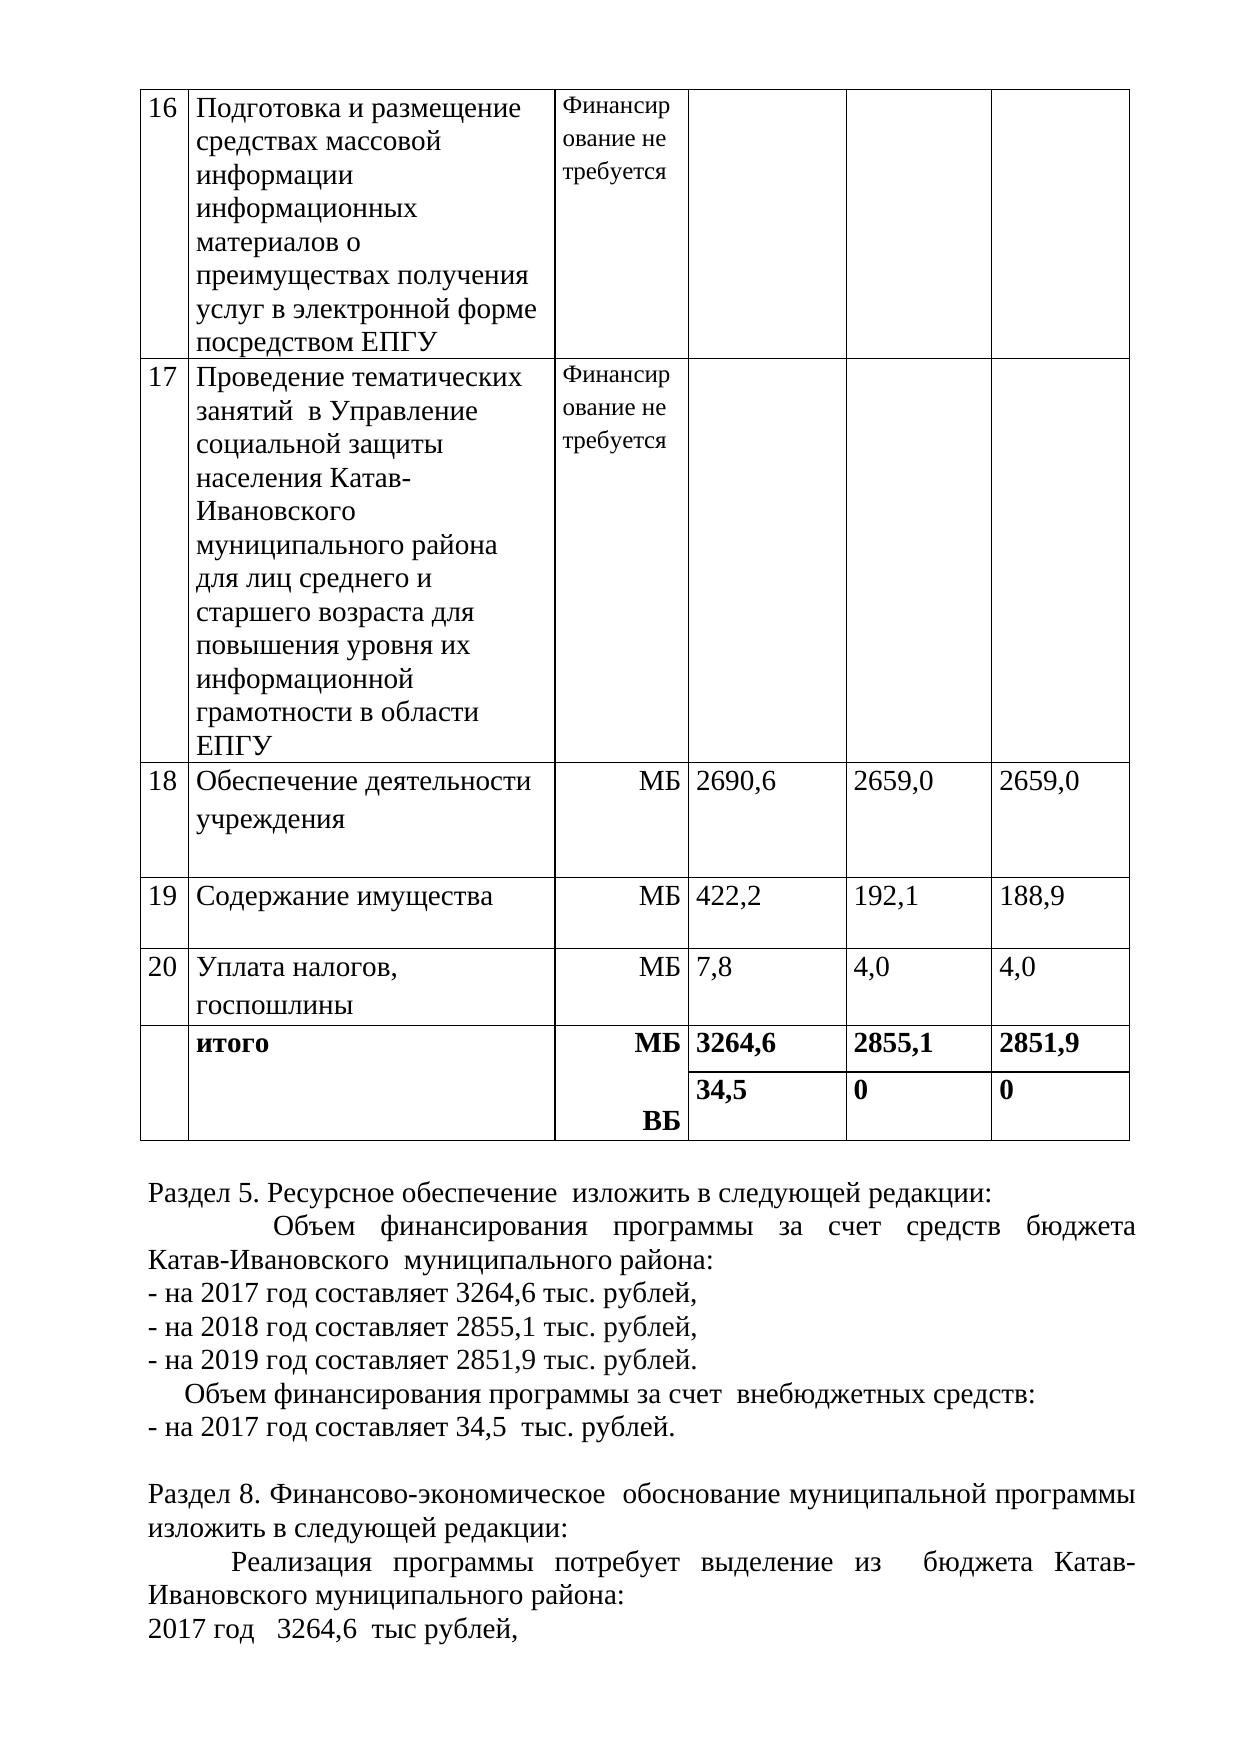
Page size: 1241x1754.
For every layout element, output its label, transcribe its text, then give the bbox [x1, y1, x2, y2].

text - на 2017 год составляет 34,5 тыс. рублей. [148, 1409, 1137, 1443]
text Объем финансирования программы за счет средств бюджета Катав-Ивановского муниципального района: [148, 1208, 1137, 1275]
table_cell [992, 90, 1129, 358]
table_cell 4,0 [847, 949, 991, 1024]
text Объем финансирования программы за счет внебюджетных средств: [148, 1376, 1137, 1409]
table_cell 2659,0 [847, 763, 991, 877]
table_cell МБ ВБ [556, 1026, 688, 1140]
text - на 2018 год составляет 2855,1 тыс. рублей, [148, 1309, 1137, 1342]
table_cell МБ [556, 949, 688, 1024]
text Раздел 5. Ресурсное обеспечение изложить в следующей редакции: [148, 1175, 1137, 1208]
table_cell 3264,6 [689, 1026, 846, 1071]
table_cell 7,8 [689, 949, 846, 1024]
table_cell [556, 90, 688, 358]
table_cell 0 [847, 1073, 991, 1140]
table_cell Уплата налогов, госпошлины [189, 949, 554, 1024]
table_cell 20 [141, 949, 188, 1024]
table_cell 2659,0 [992, 763, 1129, 877]
table_cell 422,2 [689, 878, 846, 948]
table_cell [992, 359, 1129, 762]
table_cell 2855,1 [847, 1026, 991, 1071]
text 2017 год 3264,6 тыс рублей, [148, 1611, 1137, 1644]
table_cell МБ [556, 763, 688, 877]
table_cell 2851,9 [992, 1026, 1129, 1071]
table_cell МБ [556, 878, 688, 948]
table_cell Подготовка и размещение средствах массовой информации информационных материалов о преимуществах получения услуг в электронной форме посредством ЕПГУ [189, 90, 554, 358]
table_cell итого [189, 1026, 554, 1140]
table_cell [689, 90, 846, 358]
table_cell 2690,6 [689, 763, 846, 877]
table_cell 0 [992, 1073, 1129, 1140]
table_cell Финансирование не требуется [556, 359, 688, 762]
text Реализация программы потребует выделение из бюджета Катав-Ивановского муниципального района: [148, 1544, 1137, 1611]
table_cell 188,9 [992, 878, 1129, 948]
table_cell 4,0 [992, 949, 1129, 1024]
table_cell Содержание имущества [189, 878, 554, 948]
table_cell 192,1 [847, 878, 991, 948]
text - на 2017 год составляет 3264,6 тыс. рублей, [148, 1275, 1137, 1309]
table_cell [847, 90, 991, 358]
table_cell Проведение тематических занятий в Управление социальной защиты населения Катав-Ивановского муниципального района для лиц среднего и старшего возраста для повышения уровня их информационной грамотности в области ЕПГУ [189, 359, 554, 762]
table_cell Обеспечение деятельности учреждения [189, 763, 554, 877]
table_cell [689, 359, 846, 762]
table_cell [141, 1026, 188, 1140]
table_cell 34,5 [689, 1073, 846, 1140]
text Раздел 8. Финансово-экономическое обоснование муниципальной программы изложить в следующей редакции: [148, 1477, 1137, 1544]
text - на 2019 год составляет 2851,9 тыс. рублей. [148, 1342, 1137, 1376]
table_cell 17 [141, 359, 188, 762]
table_cell 18 [141, 763, 188, 877]
table_cell 19 [141, 878, 188, 948]
table_cell [847, 359, 991, 762]
table_cell 16 [141, 90, 188, 358]
